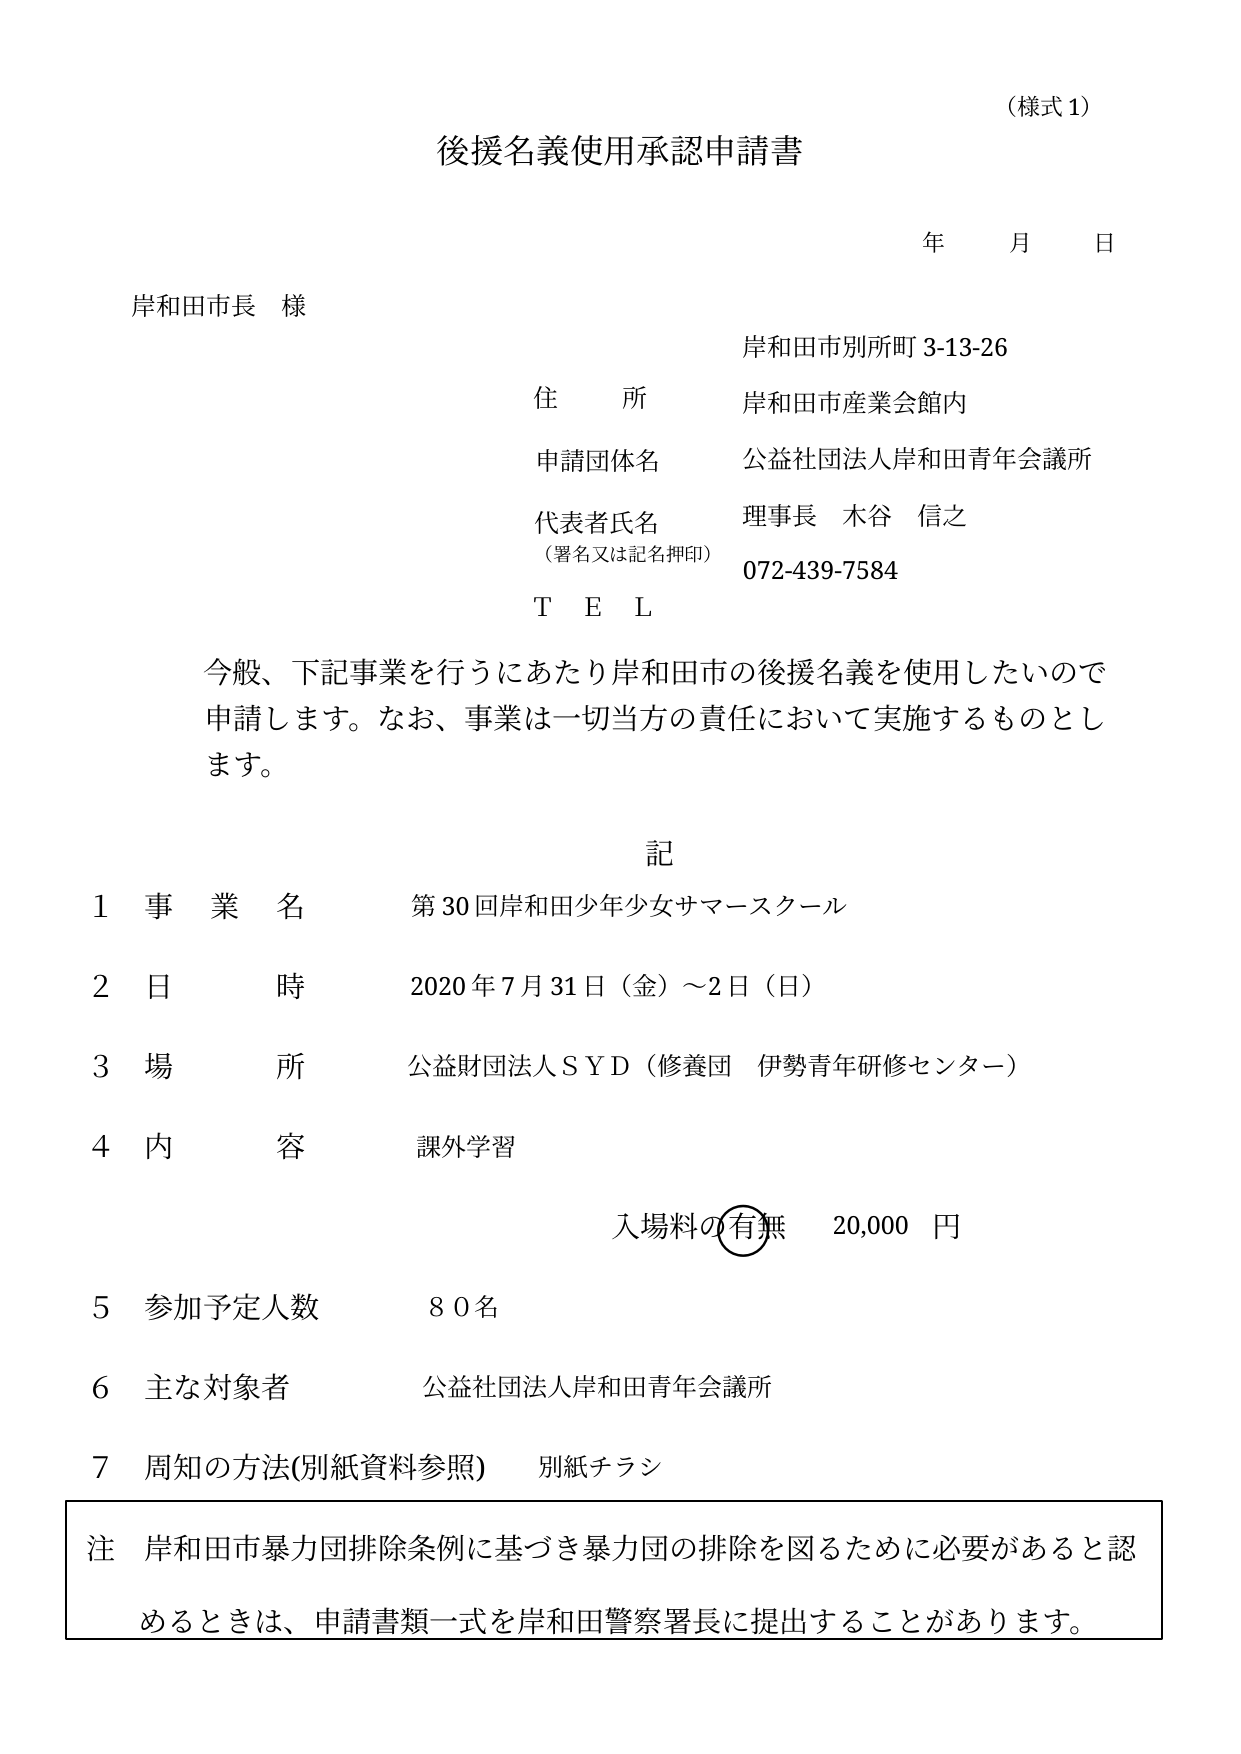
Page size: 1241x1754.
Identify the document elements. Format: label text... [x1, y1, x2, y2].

text ５ 参加予定人数 [86, 1284, 1116, 1326]
text 申請団体名 [535, 441, 1083, 477]
text １ 事 業 名 [86, 883, 1116, 925]
text 住 所 [131, 378, 1116, 414]
text Ｔ Ｅ Ｌ [131, 587, 1049, 623]
text ３ 場 所 [86, 1044, 1116, 1086]
text （様式1） [132, 89, 1103, 122]
text 年 月 日 [131, 225, 1116, 258]
text （署名又は記名押印） [534, 540, 1083, 567]
text ４ 内 容 [86, 1124, 1116, 1166]
text ６ 主な対象者 [86, 1365, 1116, 1407]
text 代表者氏名 [534, 504, 1083, 540]
text 岸和田市長 様 [131, 287, 1116, 323]
text ２ 日 時 [86, 964, 1116, 1006]
text 記 [203, 831, 1116, 872]
text 注 岸和田市暴力団排除条例に基づき暴力団の排除を図るために必要があると認めるときは、申請書類一式を岸和田警察署長に提出することがあります。 [86, 1526, 1149, 1638]
text 今般、下記事業を行うにあたり岸和田市の後援名義を使用したいので申請します。なお、事業は一切当方の責任において実施するものとします。 [203, 650, 1116, 784]
subtitle 後援名義使用承認申請書 [131, 125, 809, 173]
text 入場料の有無 円 [86, 1204, 1116, 1246]
text ７ 周知の方法(別紙資料参照) [86, 1445, 1116, 1487]
